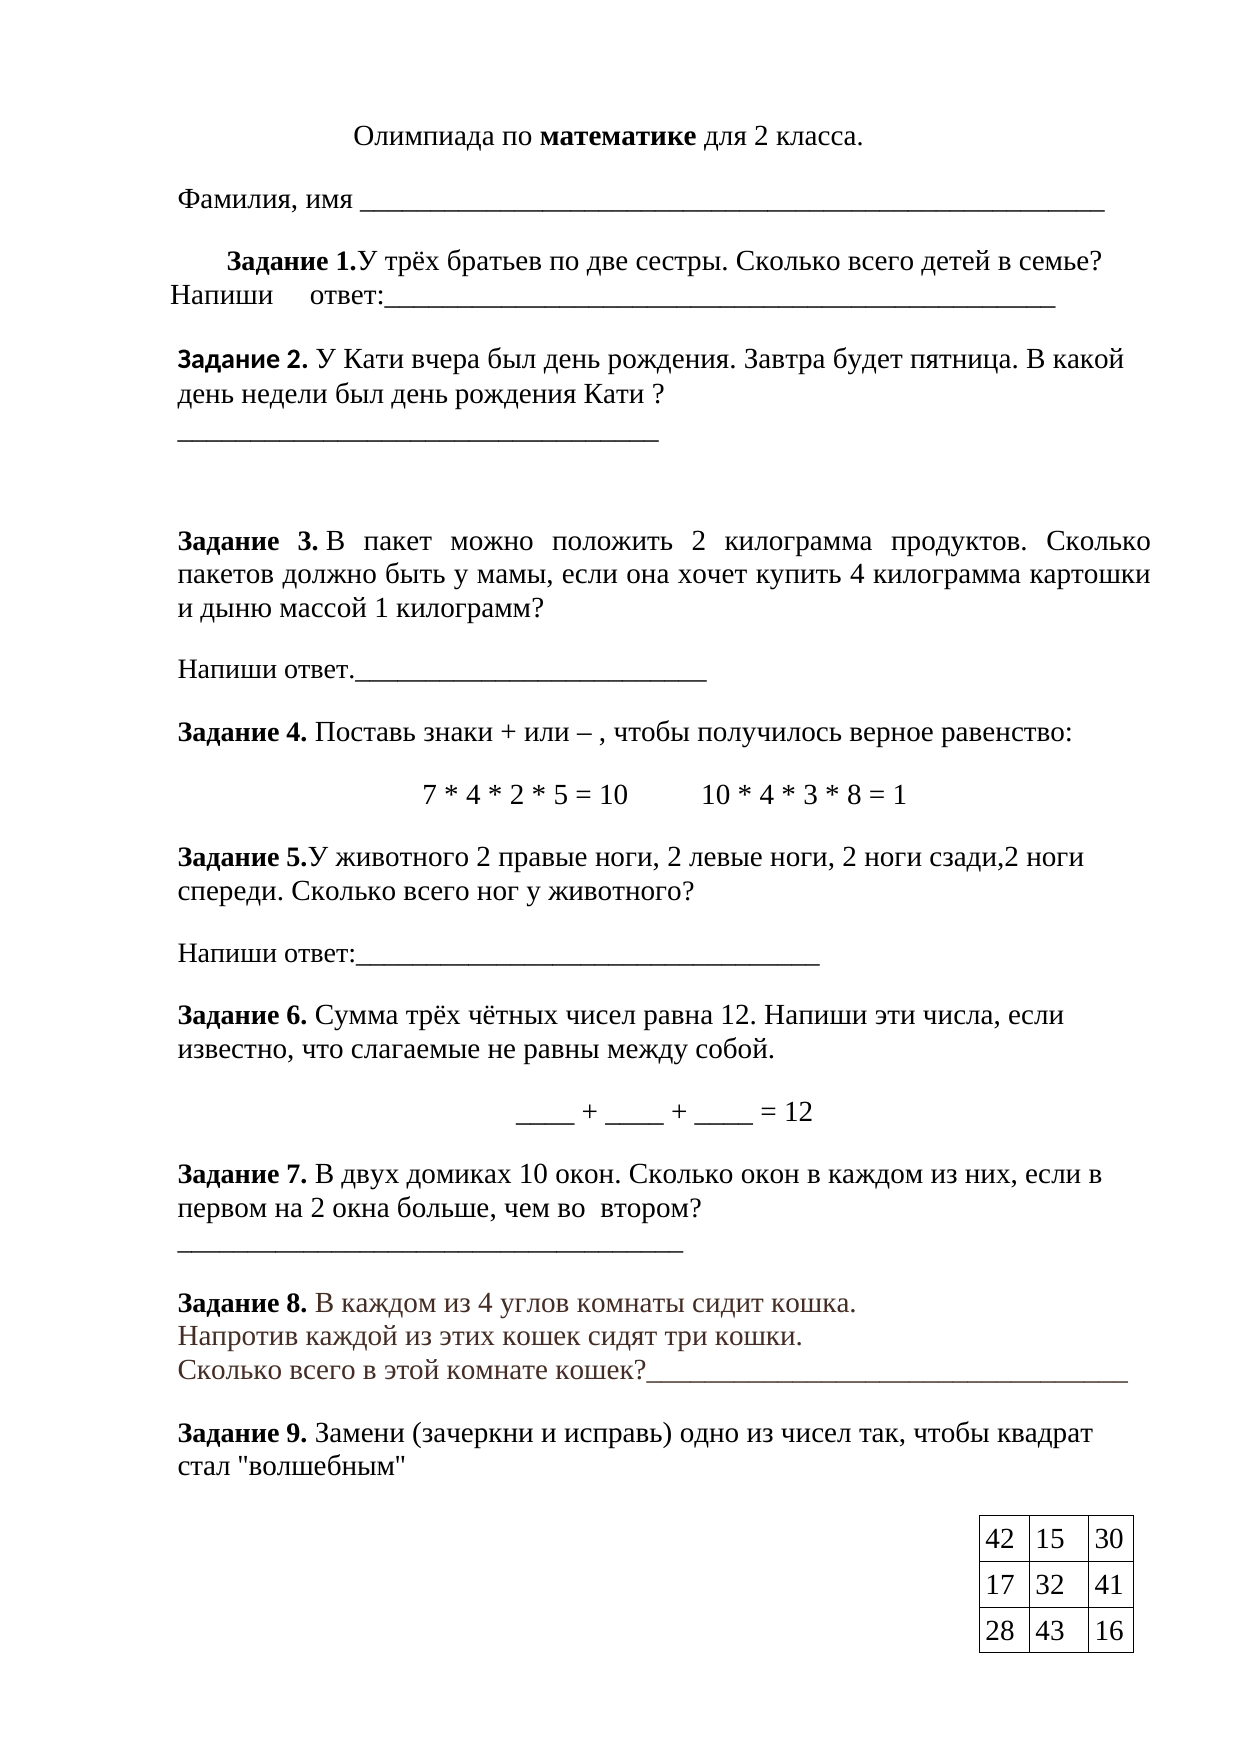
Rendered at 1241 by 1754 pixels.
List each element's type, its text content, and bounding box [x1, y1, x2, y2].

text Задание 4. Поставь знаки + или – , чтобы получилось верное равенство: [177, 714, 1152, 748]
text Олимпиада по математике для 2 класса. [177, 118, 1152, 152]
text Задание 3. В пакет можно положить 2 килограмма продуктов. Сколько пакетов должно быть у мамы, если она хочет купить 4 килограмма картошки и дыню массой 1 килограмм? [177, 523, 1152, 623]
text Задание 7. В двух домиках 10 окон. Сколько окон в каждом из них, если в первом на 2 окна больше, чем во втором? ____________________________________ [177, 1156, 1152, 1256]
text Задание 8. В каждом из 4 углов комнаты сидит кошка. Напротив каждой из этих кошек сидят три кошки. Сколько всего в этой комнате кошек?_________________________________ [177, 1285, 1152, 1386]
table_header 42 [980, 1516, 1029, 1561]
text Задание 2. У Кати вчера был день рождения. Завтра будет пятница. В какой день недели был день рождения Кати ? _________________________________ [177, 340, 1152, 444]
text ____ + ____ + ____ = 12 [177, 1094, 1152, 1127]
table_cell 43 [1030, 1608, 1088, 1652]
table_cell 41 [1089, 1562, 1133, 1606]
text 7 * 4 * 2 * 5 = 10 10 * 4 * 3 * 8 = 1 [177, 777, 1152, 810]
text Фамилия, имя _____________________________________________________ [177, 181, 1152, 214]
table_header 30 [1089, 1516, 1133, 1561]
text Задание 5.У животного 2 правые ноги, 2 левые ноги, 2 ноги сзади,2 ноги спереди. Сколько всего ног у животного? [177, 839, 1152, 907]
text Задание 9. Замени (зачеркни и исправь) одно из чисел так, чтобы квадрат стал ''волшебным'' [177, 1415, 1152, 1482]
text Задание 6. Сумма трёх чётных чисел равна 12. Напиши эти числа, если известно, что слагаемые не равны между собой. [177, 997, 1152, 1064]
table_cell 32 [1030, 1562, 1088, 1606]
table_cell 28 [980, 1608, 1029, 1652]
text Напиши ответ:_________________________________ [177, 936, 1152, 968]
text Напиши ответ._________________________ [177, 653, 1152, 685]
table_cell 17 [980, 1562, 1029, 1606]
table_cell 16 [1089, 1608, 1133, 1652]
text Задание 1.У трёх братьев по две сестры. Сколько всего детей в семье? Напиши ответ:______________________________________________ [74, 243, 1152, 311]
table_header 15 [1030, 1516, 1088, 1561]
